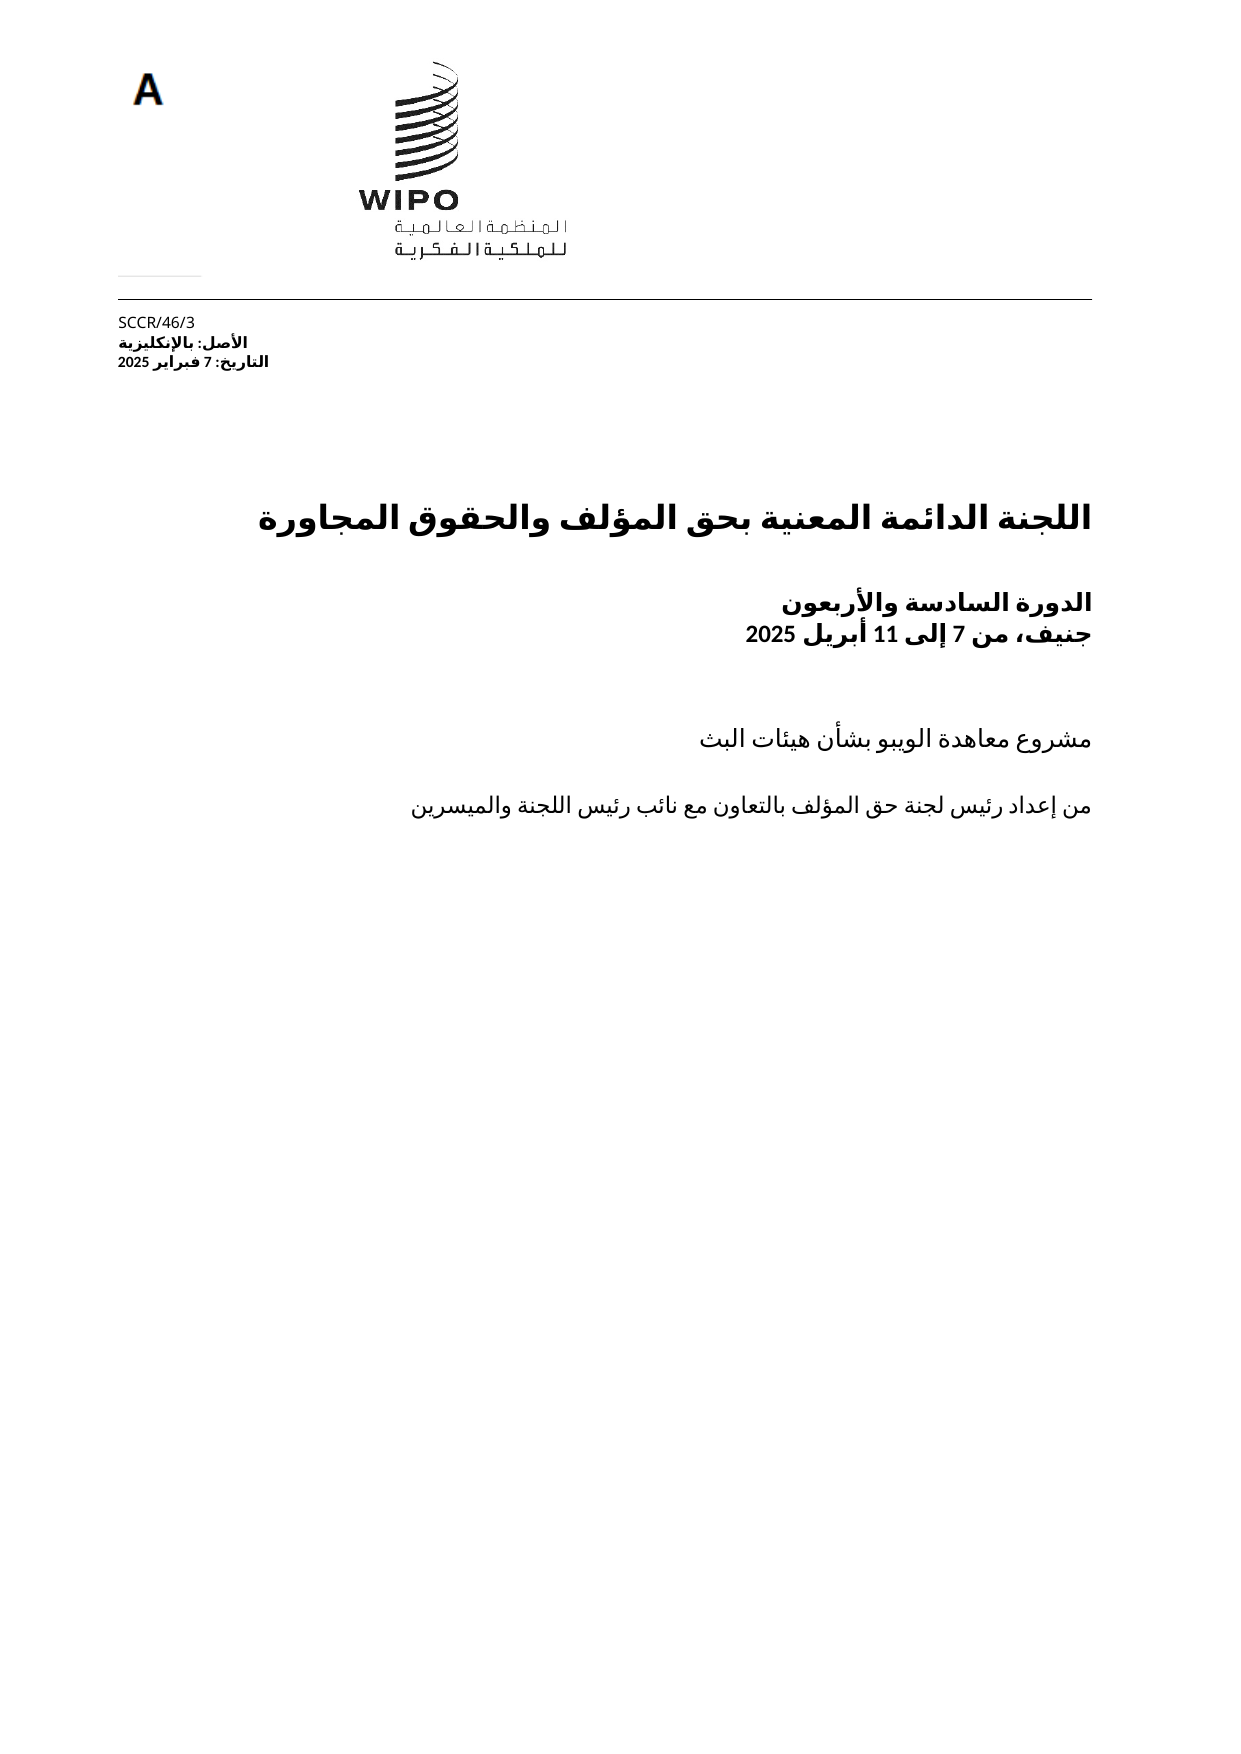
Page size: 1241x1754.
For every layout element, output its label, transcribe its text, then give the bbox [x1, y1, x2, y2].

text التاريخ: 7 فبراير 2025 [118, 353, 1092, 372]
text جنيف، من 7 إلى 11 أبريل 2025 [118, 618, 1092, 648]
picture [356, 58, 574, 267]
text مشروع معاهدة الويبو بشأن هيئات البث [118, 723, 1092, 754]
text الدورة السادسة والأربعون [118, 587, 1092, 618]
text من إعداد رئيس لجنة حق المؤلف بالتعاون مع نائب رئيس اللجنة والميسرين [118, 791, 1092, 819]
text sccr/46/3 [118, 312, 1092, 333]
text الأصل: بالإنكليزية [118, 333, 1092, 353]
picture [118, 58, 203, 278]
subtitle اللجنة الدائمة المعنية بحق المؤلف والحقوق المجاورة [118, 497, 1092, 537]
